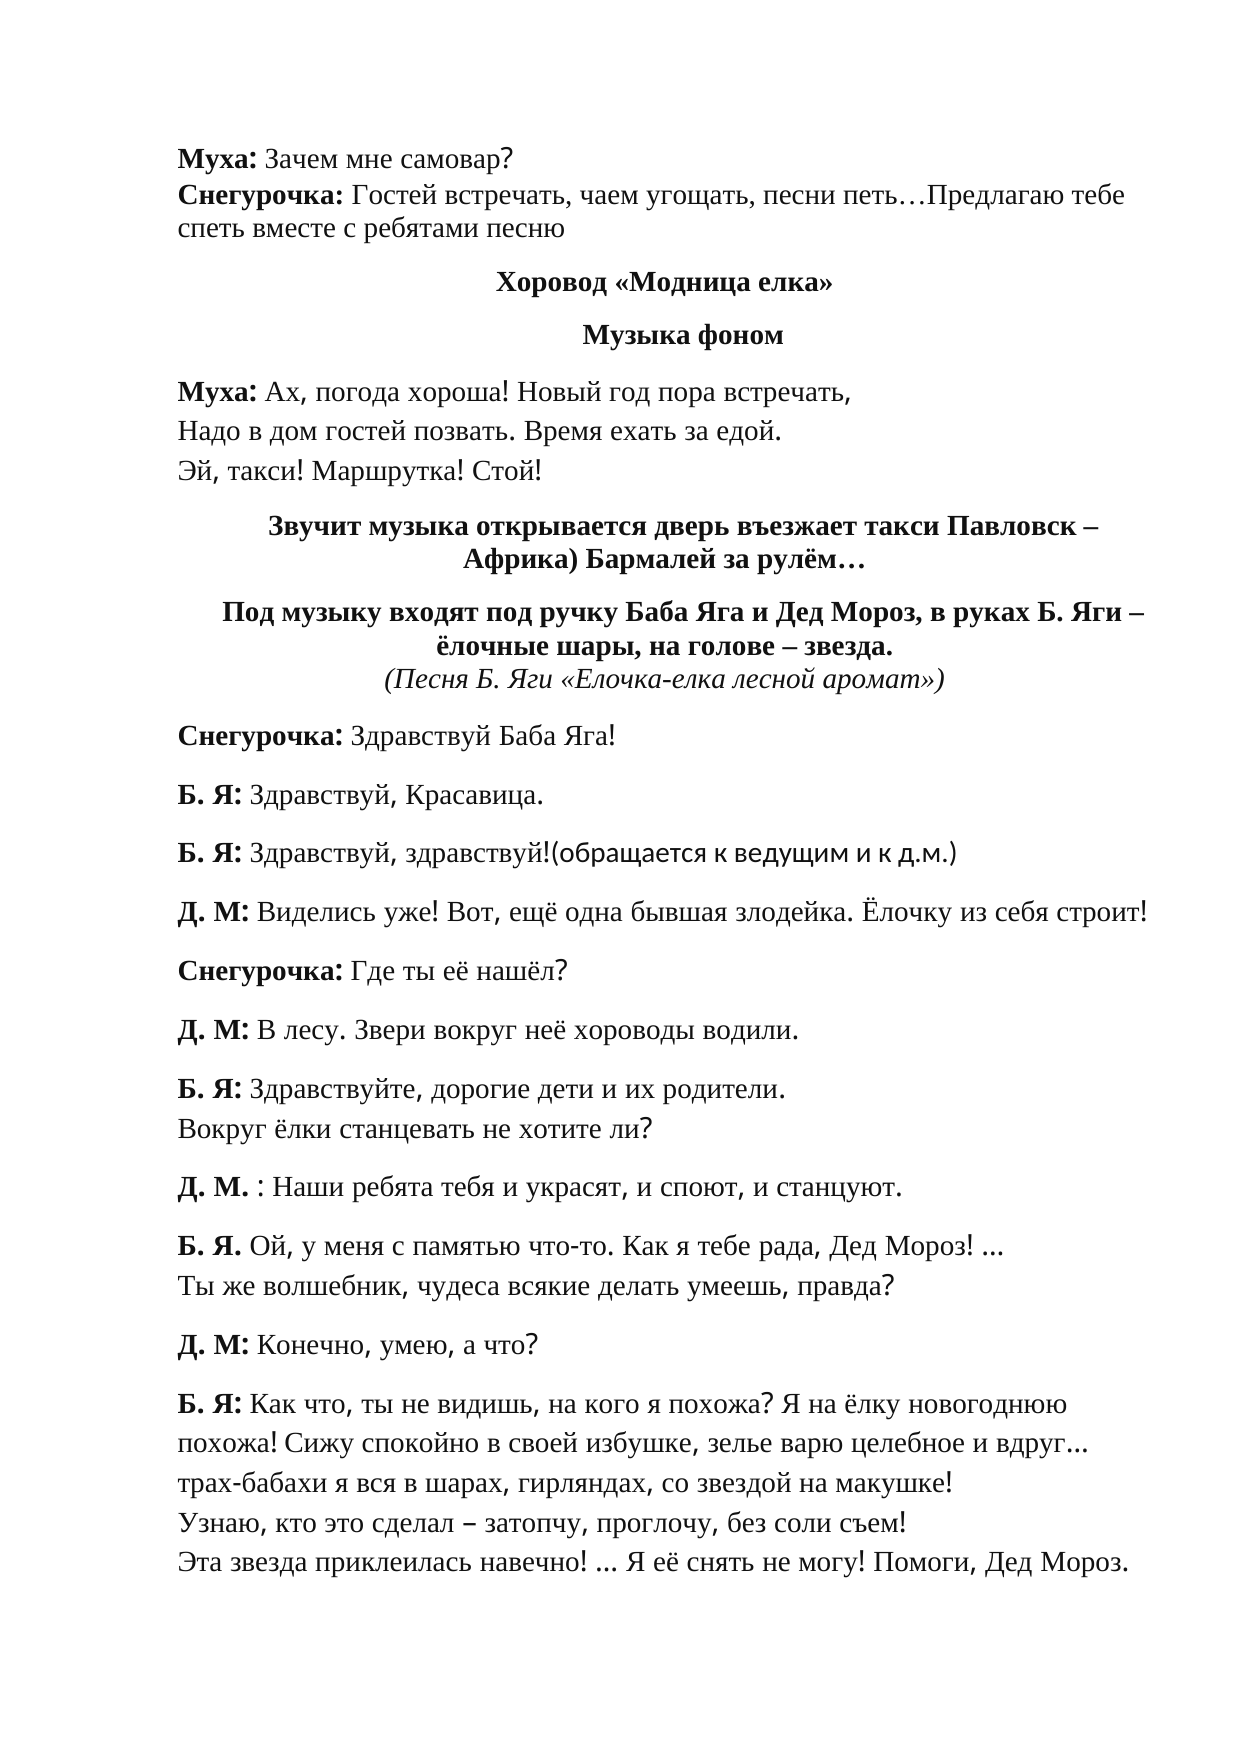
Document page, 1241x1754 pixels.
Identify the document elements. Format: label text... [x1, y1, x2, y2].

text Д. М: Виделись уже! Вот, ещё одна бывшая злодейка. Ёлочку из себя строит! [177, 891, 1152, 930]
text Снегурочка: Здравствуй Баба Яга! [177, 714, 1152, 754]
text Д. М. : Наши ребята тебя и украсят, и споют, и станцуют. [177, 1166, 1152, 1205]
text Вокруг ёлки станцевать не хотите ли? [177, 1107, 1152, 1147]
text Д. М: Конечно, умею, а что? [177, 1323, 1152, 1363]
text (Песня Б. Яги «Елочка-елка лесной аромат») [177, 661, 1152, 695]
text Хоровод «Модница елка» [177, 264, 1152, 298]
text Д. М: В лесу. Звери вокруг неё хороводы водили. [177, 1008, 1152, 1048]
text Снегурочка: Где ты её нашёл? [177, 949, 1152, 989]
text Б. Я: Как что, ты не видишь, на кого я похожа? Я на ёлку новогоднюю похожа! Сижу спокойно в своей избушке, зелье варю целебное и вдруг…трах-бабахи я вся в шарах, гирляндах, со звездой на макушке! [177, 1382, 1152, 1501]
text Муха: Зачем мне самовар? [177, 137, 1152, 177]
text Б. Я. Ой, у меня с памятью что-то. Как я тебе рада, Дед Мороз! … [177, 1224, 1152, 1264]
text Ты же волшебник, чудеса всякие делать умеешь, правда? [177, 1264, 1152, 1304]
text Узнаю, кто это сделал – затопчу, проглочу, без соли съем! [177, 1501, 1152, 1541]
text Муха: Ах, погода хороша! Новый год пора встречать, [177, 370, 1152, 409]
text Б. Я: Здравствуйте, дорогие дети и их родители. [177, 1067, 1152, 1107]
text Музыка фоном [177, 317, 1152, 351]
text Надо в дом гостей позвать. Время ехать за едой. [177, 409, 1152, 449]
text Эй, такси! Маршрутка! Стой! [177, 449, 1152, 489]
text Б. Я: Здравствуй, Красавица. [177, 773, 1152, 813]
text Звучит музыка открывается дверь въезжает такси Павловск –Африка) Бармалей за рулём… [177, 508, 1152, 575]
text Снегурочка: Гостей встречать, чаем угощать, песни петь…Предлагаю тебе спеть вместе с ребятами песню [177, 177, 1152, 244]
text Б. Я: Здравствуй, здравствуй!(обращается к ведущим и к д.м.) [177, 832, 1152, 871]
text Под музыку входят под ручку Баба Яга и Дед Мороз, в руках Б. Яги – ёлочные шары, на голове – звезда. [177, 594, 1152, 661]
text Эта звезда приклеилась навечно! … Я её снять не могу! Помоги, Дед Мороз. [177, 1541, 1152, 1580]
